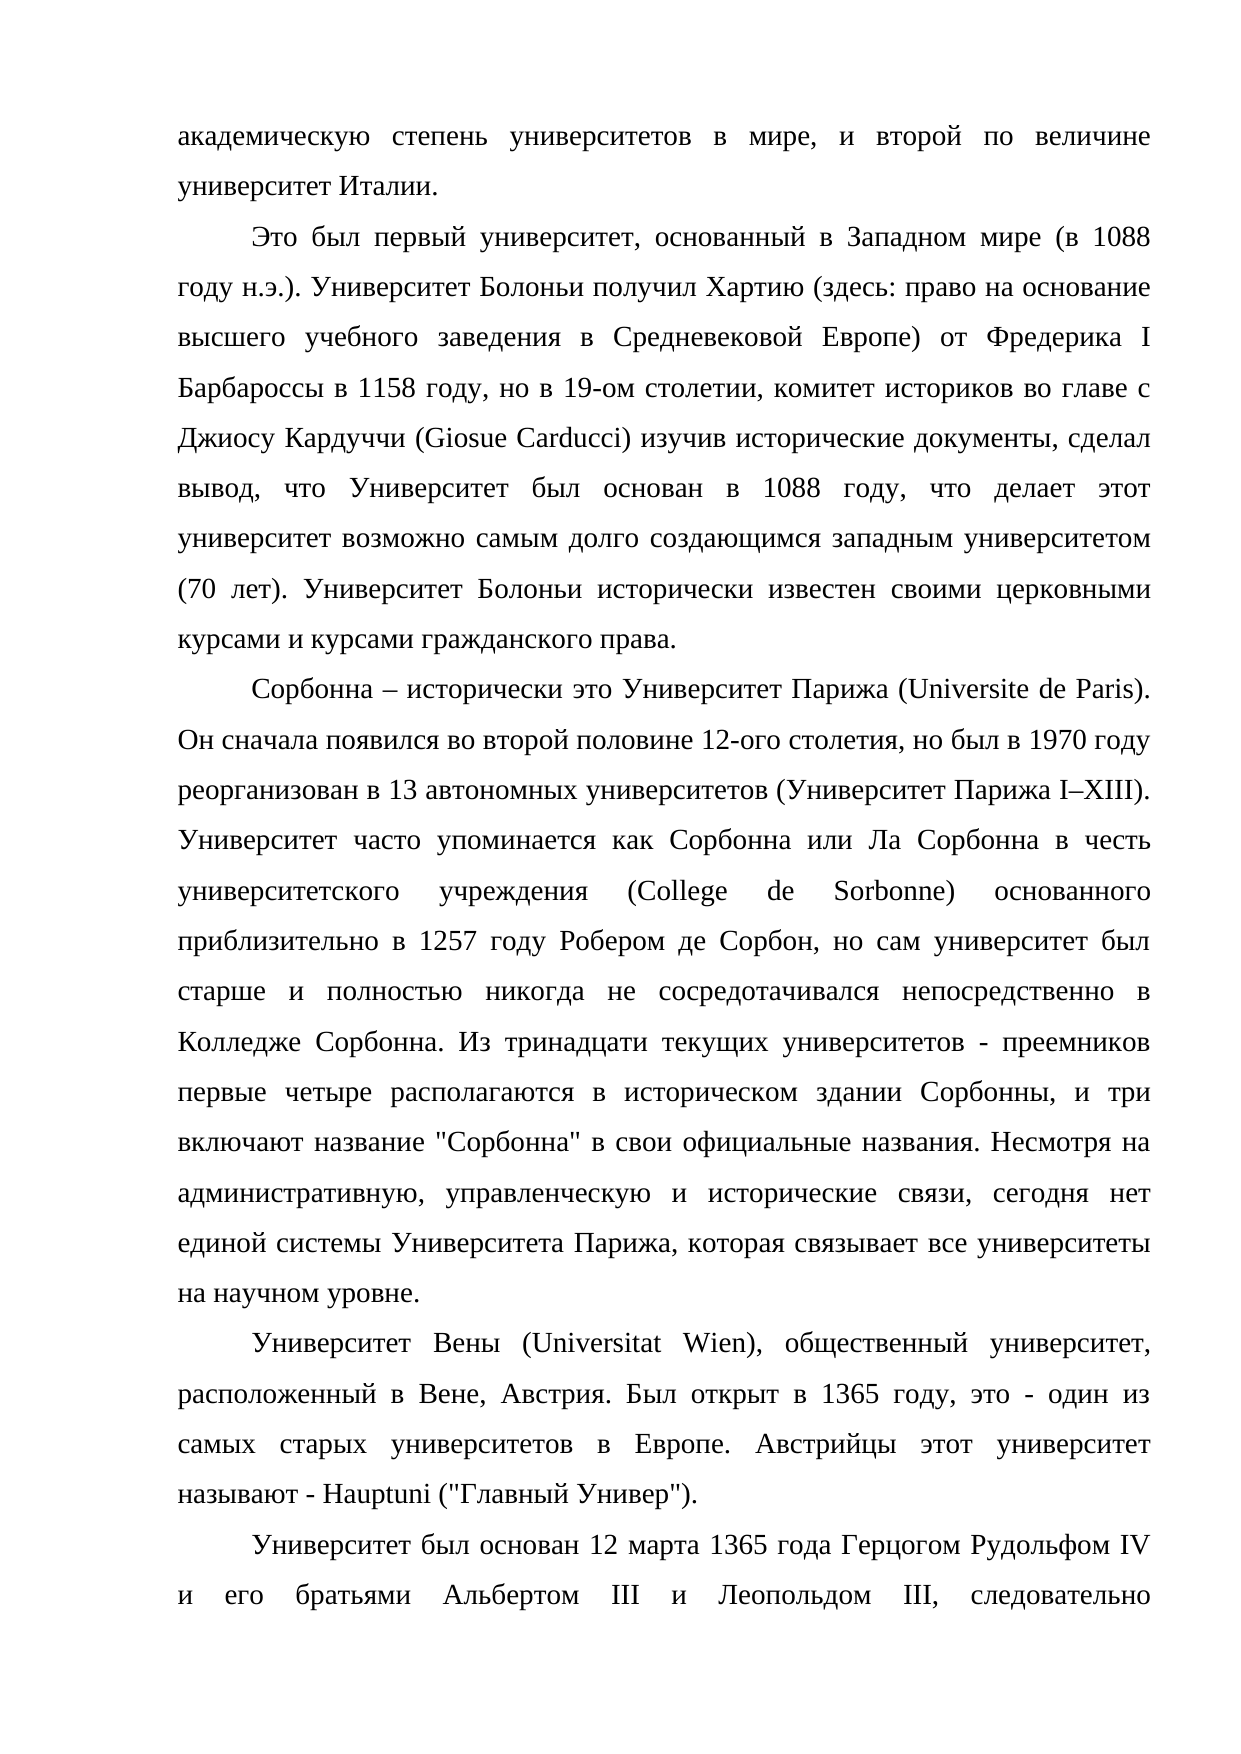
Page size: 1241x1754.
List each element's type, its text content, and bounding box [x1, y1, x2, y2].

text Это был первый университет, основанный в Западном мире (в 1088 году н.э.). Университет Болоньи получил Хартию (здесь: право на основание высшего учебного заведения в Средневековой Европе) от Фредерика I Барбароссы в 1158 году, но в 19-ом столетии, комитет историков во главе с Джиосу Кардуччи (Giosue Carducci) изучив исторические документы, сделал вывод, что Университет был основан в 1088 году, что делает этот университет возможно самым долго создающимся западным университетом (70 лет). Университет Болоньи исторически известен своими церковными курсами и курсами гражданского права. [177, 219, 1152, 655]
text Сорбонна – исторически это Университет Парижа (Universite de Paris). Он сначала появился во второй половине 12-ого столетия, но был в 1970 году реорганизован в 13 автономных университетов (Университет Парижа I–XIII). Университет часто упоминается как Сорбонна или Ла Сорбонна в честь университетского учреждения (College de Sorbonne) основанного приблизительно в 1257 году Робером де Сорбон, но сам университет был старше и полностью никогда не сосредотачивался непосредственно в Колледже Сорбонна. Из тринадцати текущих университетов - преемников первые четыре располагаются в историческом здании Сорбонны, и три включают название "Сорбонна" в свои официальные названия. Несмотря на административную, управленческую и исторические связи, сегодня нет единой системы Университета Парижа, которая связывает все университеты на научном уровне. [177, 672, 1152, 1309]
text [177, 1527, 1152, 1611]
text Университет Вены (Universitat Wien), общественный университет, расположенный в Вене, Австрия. Был открыт в 1365 году, это - один из самых старых университетов в Европе. Австрийцы этот университет называют - Hauptuni ("Главный Универ"). [177, 1326, 1152, 1510]
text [177, 118, 1152, 202]
